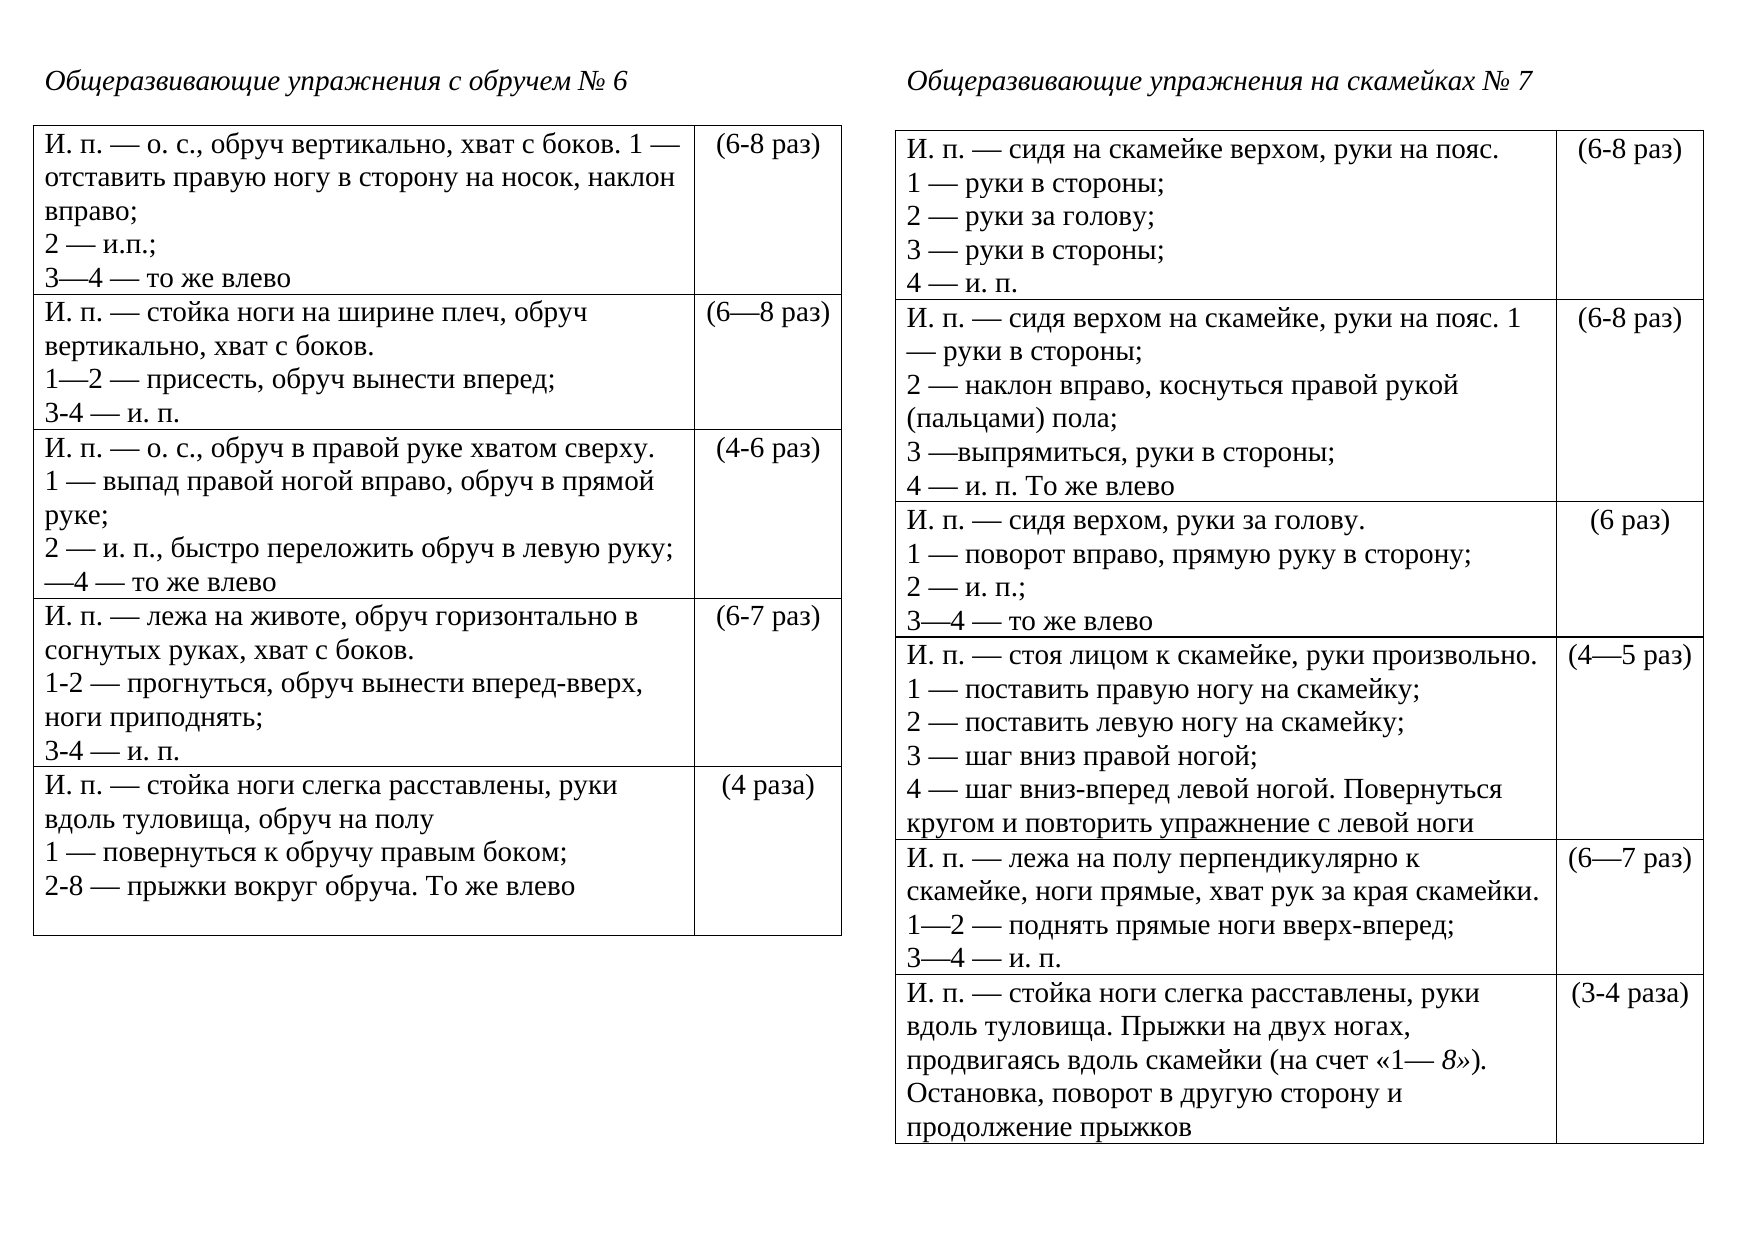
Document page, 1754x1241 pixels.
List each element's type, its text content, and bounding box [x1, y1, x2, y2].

table_header И. п. — о. с., обруч вертикально, хват с боков. 1 — отставить правую ногу в сторону на носок, наклон вправо; 2 — и.п.; 3—4 — то же влево [34, 126, 694, 293]
table_cell И. п. — стоя лицом к скамейке, руки произвольно. 1 — поставить правую ногу на скамейку; 2 — поставить левую ногу на скамейку; 3 — шаг вниз правой ногой; 4 — шаг вниз-вперед левой ногой. Повернуться кругом и повторить упражнение с левой ноги [896, 638, 1556, 839]
table_cell И. п. — стойка ноги на ширине плеч, обруч вертикально, хват с боков. 1—2 — присесть, обруч вынести вперед; 3-4 — и. п. [34, 295, 694, 429]
table_cell (4—5 раз) [1557, 638, 1703, 839]
table_cell (6—8 раз) [695, 295, 841, 429]
table_header И. п. — сидя на скамейке верхом, руки на пояс. 1 — руки в стороны; 2 — руки за голову; 3 — руки в стороны; 4 — и. п. [1018, 131, 1556, 299]
table_cell (3-4 раза) [1557, 975, 1703, 1143]
table_header (6-8 раз) [1557, 131, 1703, 299]
table_cell (6-7 раз) [695, 599, 841, 766]
table_header (6-8 раз) [695, 126, 841, 293]
table_cell И. п. — стойка ноги слегка расставлены, руки вдоль туловища. Прыжки на двух ногах, продвигаясь вдоль скамейки (на счет «1— 8»). Остановка, поворот в другую сторону и продолжение прыжков [896, 975, 1556, 1143]
table_cell И. п. — лежа на животе, обруч горизонтально в согнутых руках, хват с боков. 1-2 — прогнуться, обруч вынести вперед-вверх, ноги приподнять; 3-4 — и. п. [34, 599, 694, 766]
table_cell И. п. — сидя верхом на скамейке, руки на пояс. 1 — руки в стороны; 2 — наклон вправо, коснуться правой рукой (пальцами) пола; 3 —выпрямиться, руки в стороны; 4 — и. п. То же влево [896, 300, 1556, 501]
table_cell (4-6 раз) [695, 430, 841, 597]
text Общеразвивающие упражнения на скамейках № 7 [906, 63, 1695, 97]
table_cell И. п. — стойка ноги слегка расставлены, руки вдоль туловища, обруч на полу 1 — повернуться к обручу правым боком; 2-8 — прыжки вокруг обруча. То же влево [34, 767, 694, 935]
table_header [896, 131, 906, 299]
table_cell (6—7 раз) [1557, 840, 1703, 974]
table_cell И. п. — о. с., обруч в правой руке хватом сверху. 1 — выпад правой ногой вправо, обруч в прямой руке; 2 — и. п., быстро переложить обруч в левую руку; —4 — то же влево [34, 430, 694, 597]
table_cell (4 раза) [695, 767, 841, 935]
table_cell И. п. — сидя верхом, руки за голову. 1 — поворот вправо, прямую руку в сторону; 2 — и. п.; 3—4 — то же влево [896, 502, 1556, 636]
table_cell (6 раз) [1557, 502, 1703, 636]
text Общеразвивающие упражнения с обручем № 6 [44, 29, 833, 125]
table_cell (6-8 раз) [1557, 300, 1703, 501]
table_cell И. п. — лежа на полу перпендикулярно к скамейке, ноги прямые, хват рук за края скамейки. 1—2 — поднять прямые ноги вверх-вперед; 3—4 — и. п. [896, 840, 1556, 974]
